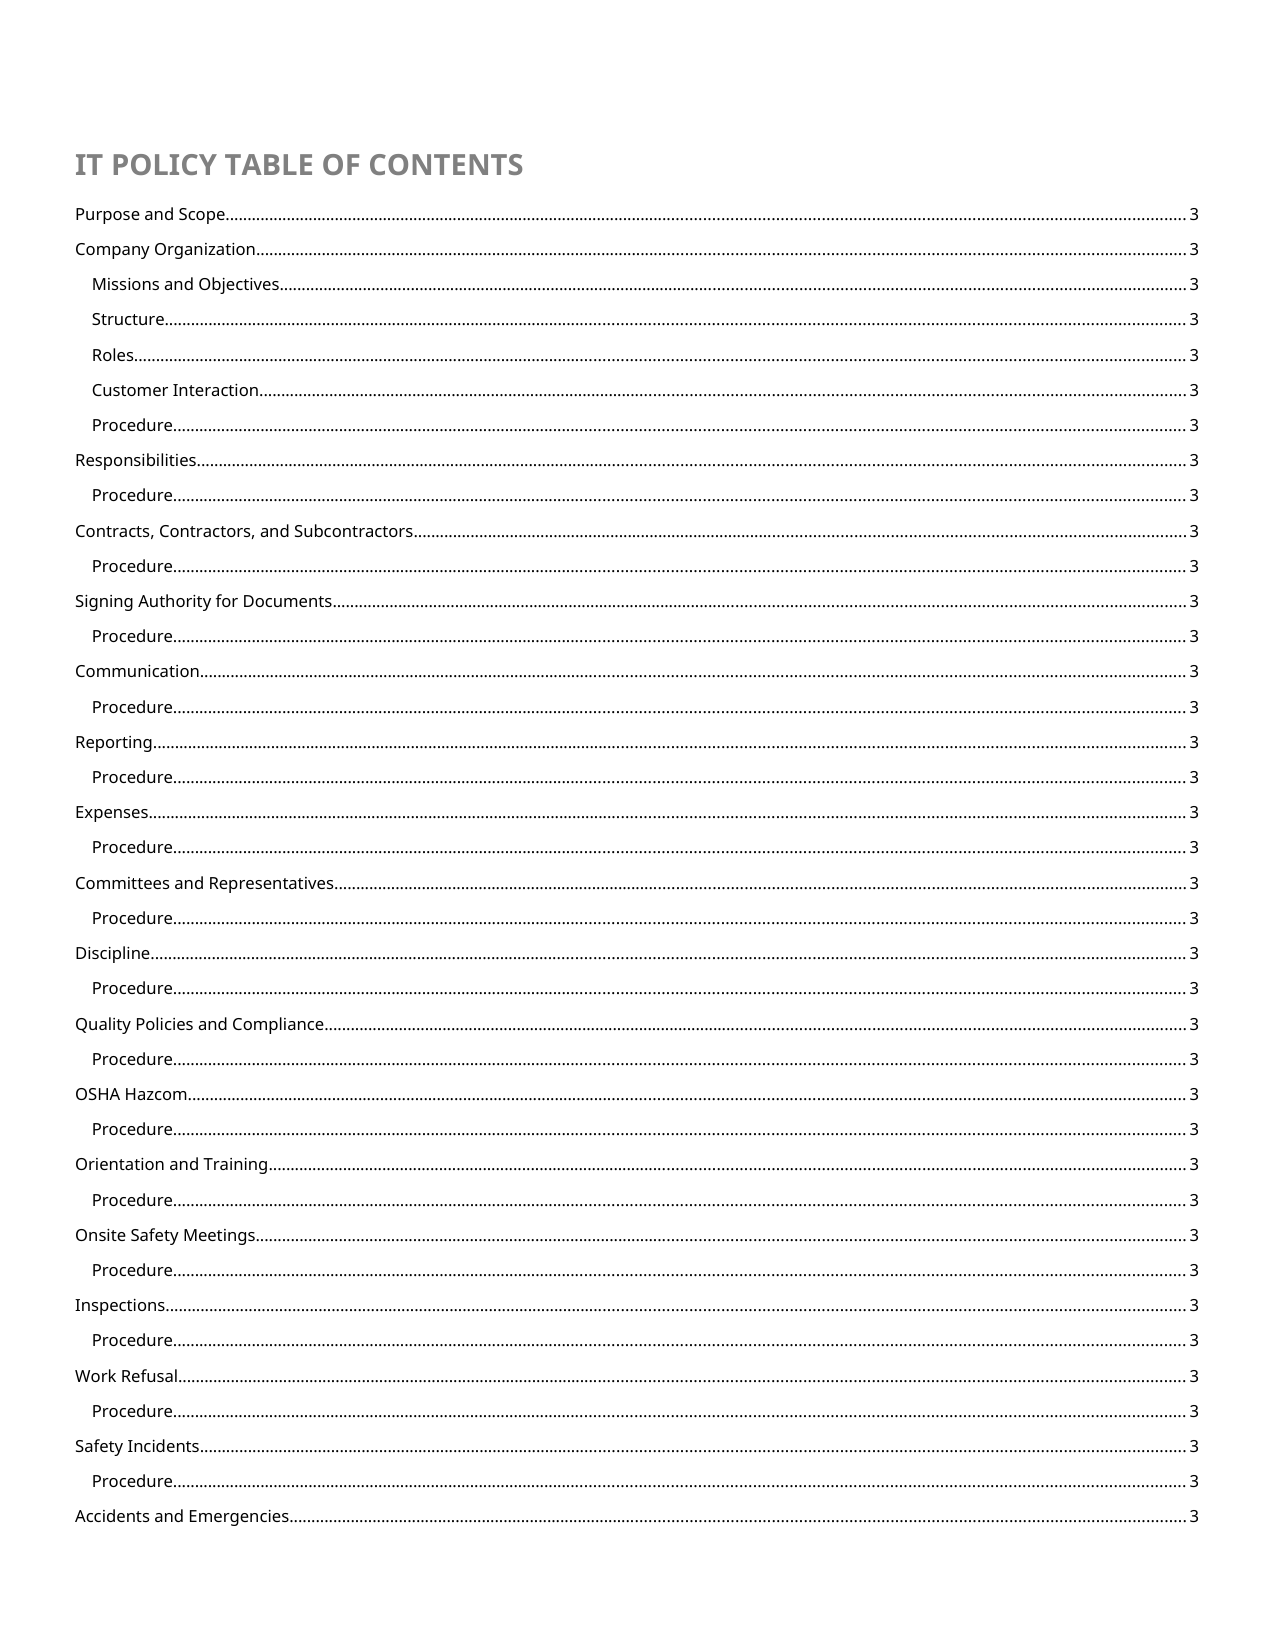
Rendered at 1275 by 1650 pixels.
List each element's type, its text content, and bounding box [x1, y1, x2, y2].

subtitle IT POLICY TABLE OF CONTENTS [75, 144, 1200, 184]
